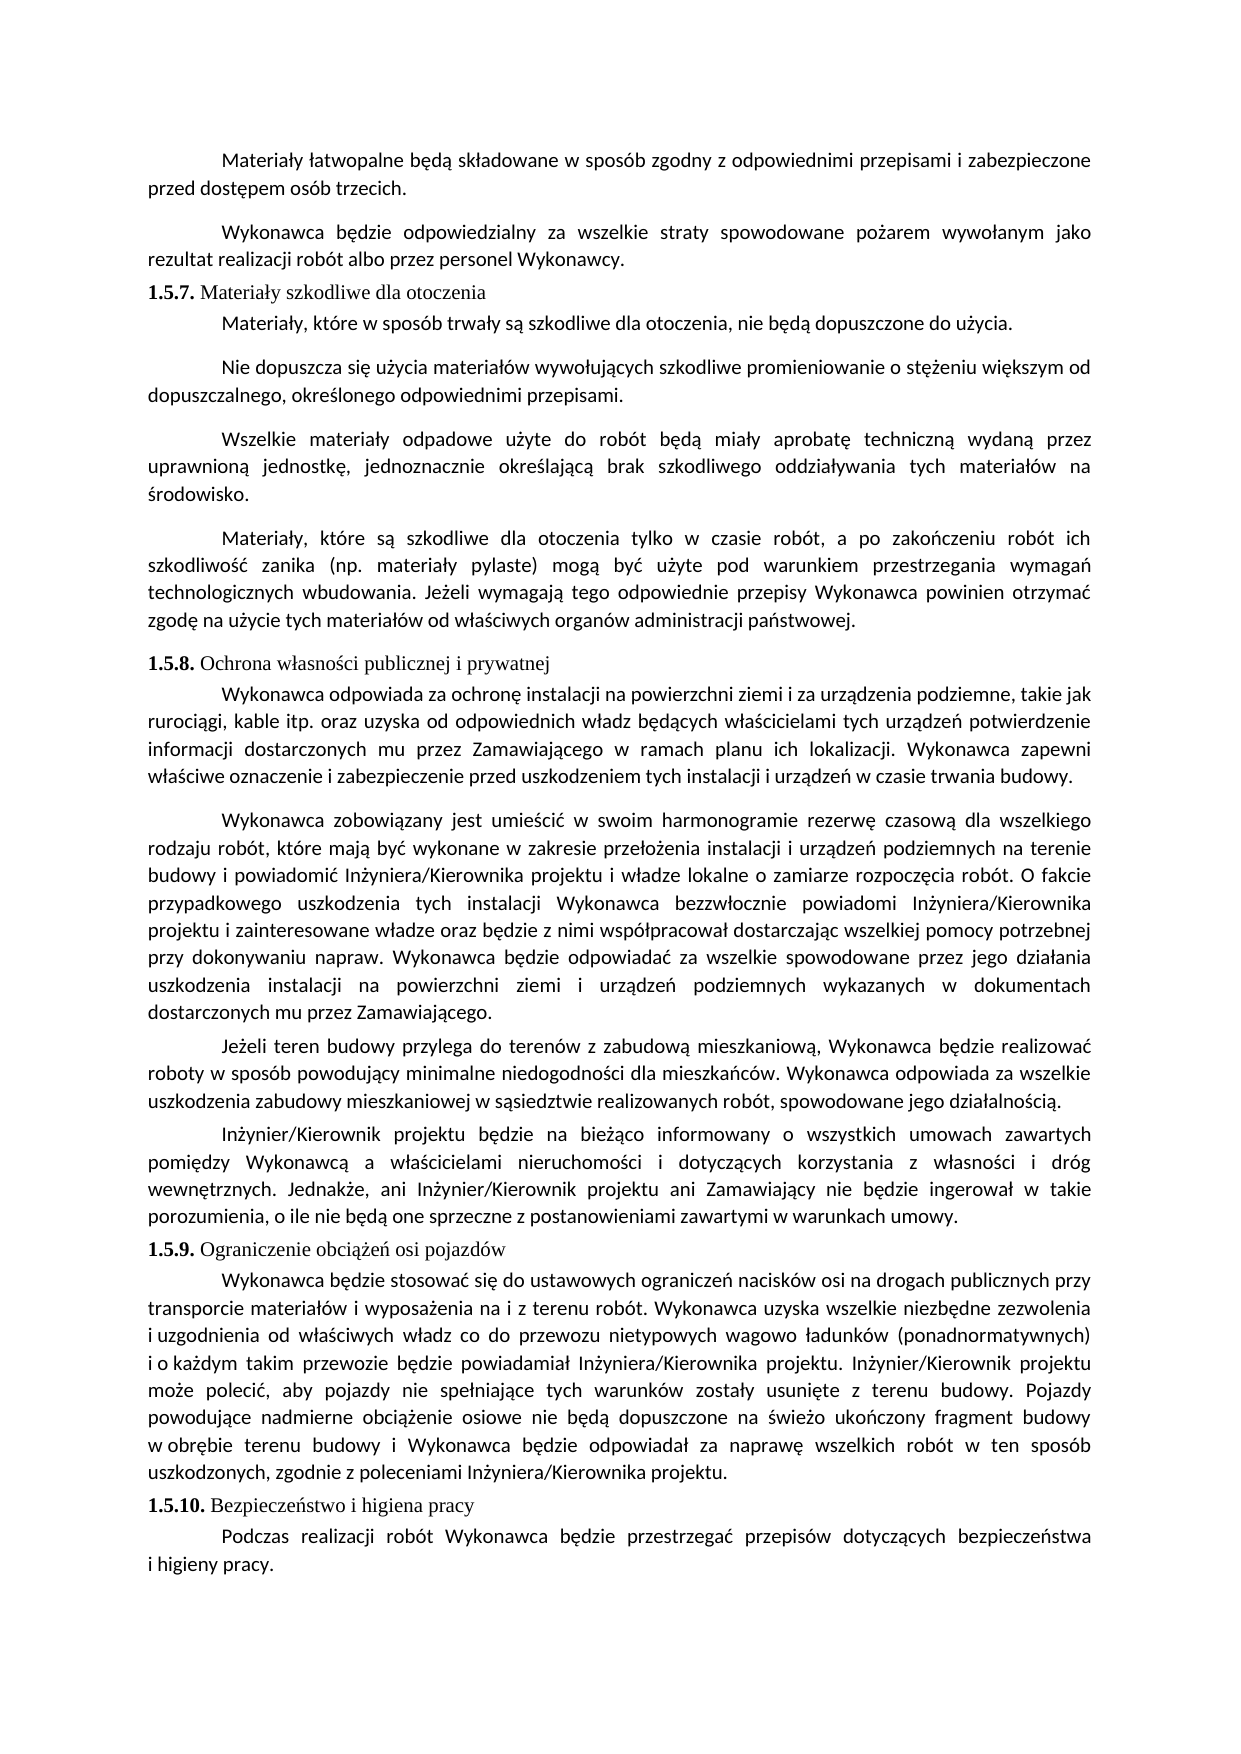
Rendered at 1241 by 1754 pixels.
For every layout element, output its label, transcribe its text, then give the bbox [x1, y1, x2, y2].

text Materiały, które są szkodliwe dla otoczenia tylko w czasie robót, a po zakończeniu robót ich szkodliwość zanika (np. materiały pylaste) mogą być użyte pod warunkiem przestrzegania wymagań technologicznych wbudowania. Jeżeli wymagają tego odpowiednie przepisy Wykonawca powinien otrzymać zgodę na użycie tych materiałów od właściwych organów administracji państwowej. [148, 525, 1093, 632]
text Jeżeli teren budowy przylega do terenów z zabudową mieszkaniową, Wykonawca będzie realizować roboty w sposób powodujący minimalne niedogodności dla mieszkańców. Wykonawca odpowiada za wszelkie uszkodzenia zabudowy mieszkaniowej w sąsiedztwie realizowanych robót, spowodowane jego działalnością. [148, 1033, 1093, 1113]
text Wykonawca będzie stosować się do ustawowych ograniczeń nacisków osi na drogach publicznych przy transporcie materiałów i wyposażenia na i z terenu robót. Wykonawca uzyska wszelkie niezbędne zezwolenia i uzgodnienia od właściwych władz co do przewozu nietypowych wagowo ładunków (ponadnormatywnych) i o każdym takim przewozie będzie powiadamiał Inżyniera/Kierownika projektu. Inżynier/Kierownik projektu może polecić, aby pojazdy nie spełniające tych warunków zostały usunięte z terenu budowy. Pojazdy powodujące nadmierne obciążenie osiowe nie będą dopuszczone na świeżo ukończony fragment budowy w obrębie terenu budowy i Wykonawca będzie odpowiadał za naprawę wszelkich robót w ten sposób uszkodzonych, zgodnie z poleceniami Inżyniera/Kierownika projektu. [148, 1268, 1093, 1485]
subtitle 1.5.7. Materiały szkodliwe dla otoczenia [148, 280, 1093, 304]
text Wykonawca zobowiązany jest umieścić w swoim harmonogramie rezerwę czasową dla wszelkiego rodzaju robót, które mają być wykonane w zakresie przełożenia instalacji i urządzeń podziemnych na terenie budowy i powiadomić Inżyniera/Kierownika projektu i władze lokalne o zamiarze rozpoczęcia robót. O fakcie przypadkowego uszkodzenia tych instalacji Wykonawca bezzwłocznie powiadomi Inżyniera/Kierownika projektu i zainteresowane władze oraz będzie z nimi współpracował dostarczając wszelkiej pomocy potrzebnej przy dokonywaniu napraw. Wykonawca będzie odpowiadać za wszelkie spowodowane przez jego działania uszkodzenia instalacji na powierzchni ziemi i urządzeń podziemnych wykazanych w dokumentach dostarczonych mu przez Zamawiającego. [148, 808, 1093, 1025]
text Wykonawca będzie odpowiedzialny za wszelkie straty spowodowane pożarem wywołanym jako rezultat realizacji robót albo przez personel Wykonawcy. [148, 219, 1093, 272]
subtitle 1.5.9. Ograniczenie obciążeń osi pojazdów [148, 1237, 1093, 1261]
text Wykonawca odpowiada za ochronę instalacji na powierzchni ziemi i za urządzenia podziemne, takie jak rurociągi, kable itp. oraz uzyska od odpowiednich władz będących właścicielami tych urządzeń potwierdzenie informacji dostarczonych mu przez Zamawiającego w ramach planu ich lokalizacji. Wykonawca zapewni właściwe oznaczenie i zabezpieczenie przed uszkodzeniem tych instalacji i urządzeń w czasie trwania budowy. [148, 681, 1093, 789]
text Materiały, które w sposób trwały są szkodliwe dla otoczenia, nie będą dopuszczone do użycia. [148, 310, 1093, 336]
text Inżynier/Kierownik projektu będzie na bieżąco informowany o wszystkich umowach zawartych pomiędzy Wykonawcą a właścicielami nieruchomości i dotyczących korzystania z własności i dróg wewnętrznych. Jednakże, ani Inżynier/Kierownik projektu ani Zamawiający nie będzie ingerował w takie porozumienia, o ile nie będą one sprzeczne z postanowieniami zawartymi w warunkach umowy. [148, 1121, 1093, 1229]
subtitle 1.5.10. Bezpieczeństwo i higiena pracy [148, 1493, 1093, 1517]
text Nie dopuszcza się użycia materiałów wywołujących szkodliwe promieniowanie o stężeniu większym od dopuszczalnego, określonego odpowiednimi przepisami. [148, 354, 1093, 407]
text Podczas realizacji robót Wykonawca będzie przestrzegać przepisów dotyczących bezpieczeństwa i higieny pracy. [148, 1523, 1093, 1576]
text Materiały łatwopalne będą składowane w sposób zgodny z odpowiednimi przepisami i zabezpieczone przed dostępem osób trzecich. [148, 148, 1093, 200]
subtitle 1.5.8. Ochrona własności publicznej i prywatnej [148, 651, 1093, 675]
text Wszelkie materiały odpadowe użyte do robót będą miały aprobatę techniczną wydaną przez uprawnioną jednostkę, jednoznacznie określającą brak szkodliwego oddziaływania tych materiałów na środowisko. [148, 426, 1093, 506]
